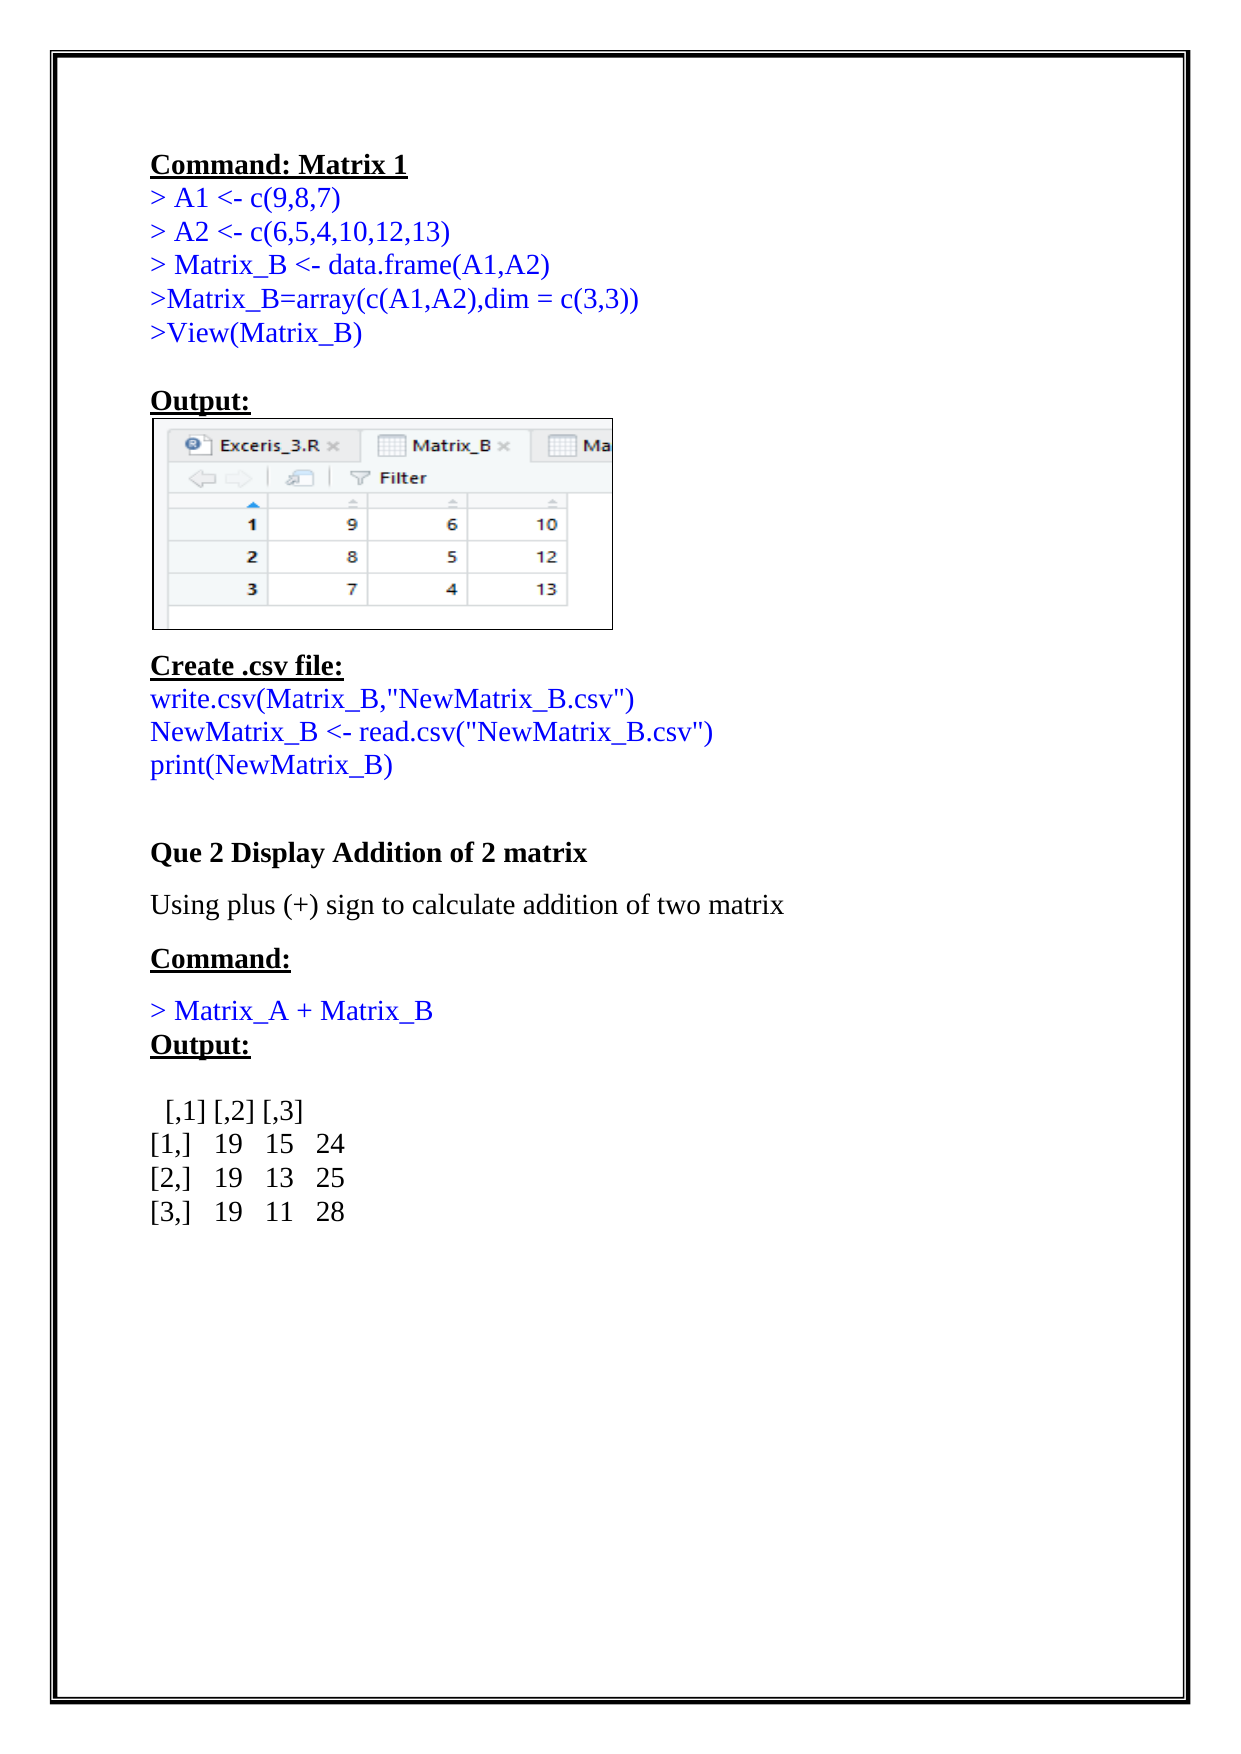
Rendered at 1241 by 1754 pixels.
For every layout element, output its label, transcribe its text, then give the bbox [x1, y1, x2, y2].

subtitle Output: [150, 1027, 1182, 1061]
text Create .csv file: write.csv(Matrix_B,"NewMatrix_B.csv") NewMatrix_B <- read.csv("NewMatrix_B.csv") print(NewMatrix_B) [150, 649, 715, 781]
text [3,] 19 11 28 [150, 1194, 1182, 1228]
subtitle Command: [150, 941, 1182, 974]
list Matrix_A + Matrix_B [150, 993, 1182, 1027]
text > A2 <- c(6,5,4,10,12,13) [150, 214, 1182, 248]
subtitle Command: Matrix 1 [150, 148, 1182, 181]
picture [154, 419, 612, 629]
subtitle Output: [150, 383, 1182, 416]
subtitle Que 2 Display Addition of 2 matrix [150, 835, 1182, 869]
text >View(Matrix_B) [150, 315, 1182, 348]
text [,1] [,2] [,3] [165, 1093, 1182, 1127]
text Using plus (+) sign to calculate addition of two matrix [150, 887, 1182, 921]
text [2,] 19 13 25 [150, 1161, 1182, 1194]
text >Matrix_B=array(c(A1,A2),dim = c(3,3)) [150, 281, 1182, 315]
text > A1 <- c(9,8,7) [150, 181, 1182, 214]
list Matrix_B <- data.frame(A1,A2) [150, 248, 1182, 281]
text [1,] 19 15 24 [150, 1127, 1182, 1161]
